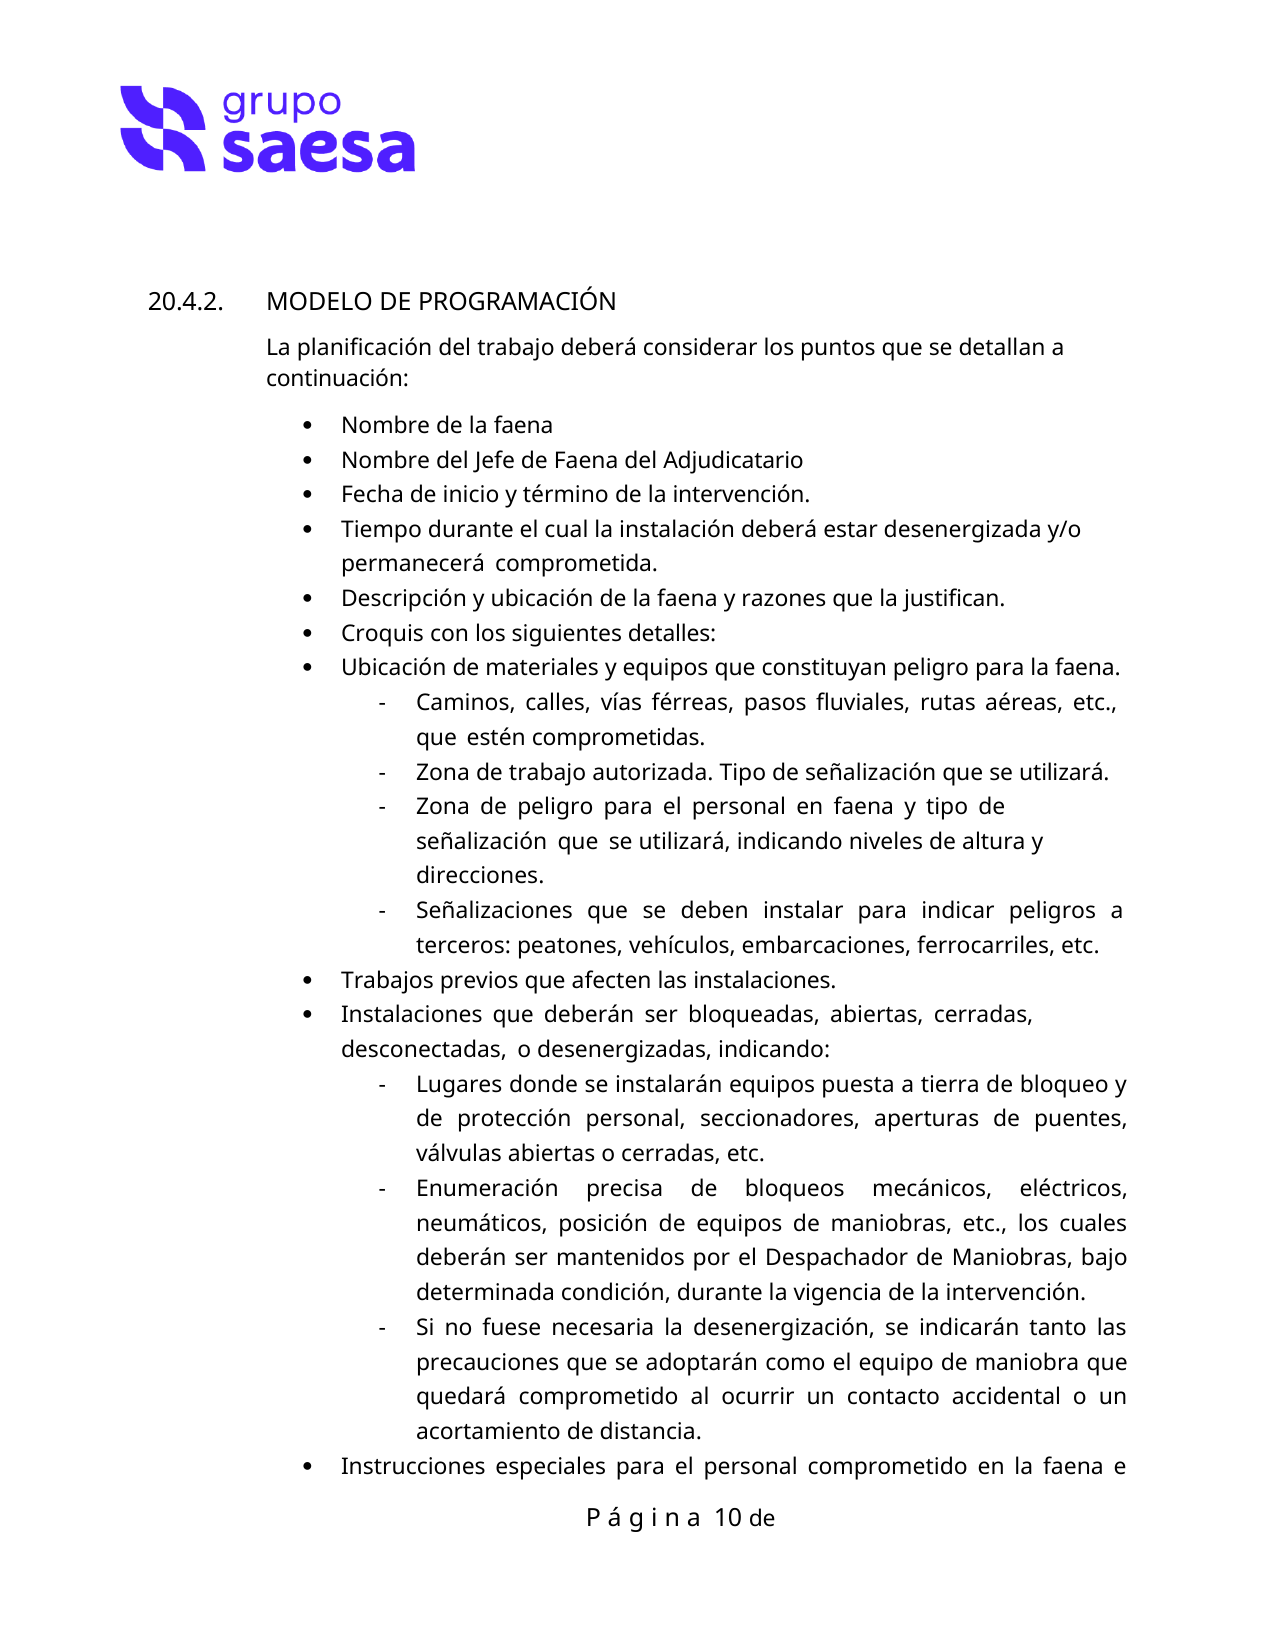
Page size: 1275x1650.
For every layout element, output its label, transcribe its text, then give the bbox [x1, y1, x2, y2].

list Instalaciones que deberán ser bloqueadas, abiertas, cerradas, desconectadas, o desenergizadas, indicando: [303, 998, 1127, 1064]
list Zona de trabajo autorizada. Tipo de señalización que se utilizará. [378, 756, 1162, 787]
list Trabajos previos que afecten las instalaciones. [303, 964, 1162, 995]
list Croquis con los siguientes detalles: [303, 617, 1162, 648]
list Descripción y ubicación de la faena y razones que la justifican. [303, 582, 1162, 613]
text La planificación del trabajo deberá considerar los puntos que se detallan a continuación: [266, 331, 1162, 393]
list Nombre de la faena [303, 409, 1162, 440]
list Zona de peligro para el personal en faena y tipo de señalización que se utilizará, indicando niveles de altura y direcciones. [378, 790, 1128, 891]
list Caminos, calles, vías férreas, pasos fluviales, rutas aéreas, etc., que estén comprometidas. [378, 686, 1127, 752]
list Nombre del Jefe de Faena del Adjudicatario [303, 444, 1162, 475]
list Si no fuese necesaria la desenergización, se indicarán tanto las precauciones que se adoptarán como el equipo de maniobra que quedará comprometido al ocurrir un contacto accidental o un acortamiento de distancia. [378, 1311, 1127, 1446]
list Ubicación de materiales y equipos que constituyan peligro para la faena. [303, 651, 1162, 683]
picture [112, 79, 419, 175]
list Tiempo durante el cual la instalación deberá estar desenergizada y/o permanecerá comprometida. [303, 513, 1127, 578]
list Enumeración precisa de bloqueos mecánicos, eléctricos, neumáticos, posición de equipos de maniobras, etc., los cuales deberán ser mantenidos por el Despachador de Maniobras, bajo determinada condición, durante la vigencia de la intervención. [378, 1172, 1128, 1307]
subtitle MODELO DE PROGRAMACIÓN [148, 284, 1162, 318]
list Señalizaciones que se deben instalar para indicar peligros a terceros: peatones, vehículos, embarcaciones, ferrocarriles, etc. [378, 894, 1127, 960]
list Lugares donde se instalarán equipos puesta a tierra de bloqueo y de protección personal, seccionadores, aperturas de puentes, válvulas abiertas o cerradas, etc. [378, 1068, 1127, 1168]
list Fecha de inicio y término de la intervención. [303, 478, 1162, 509]
